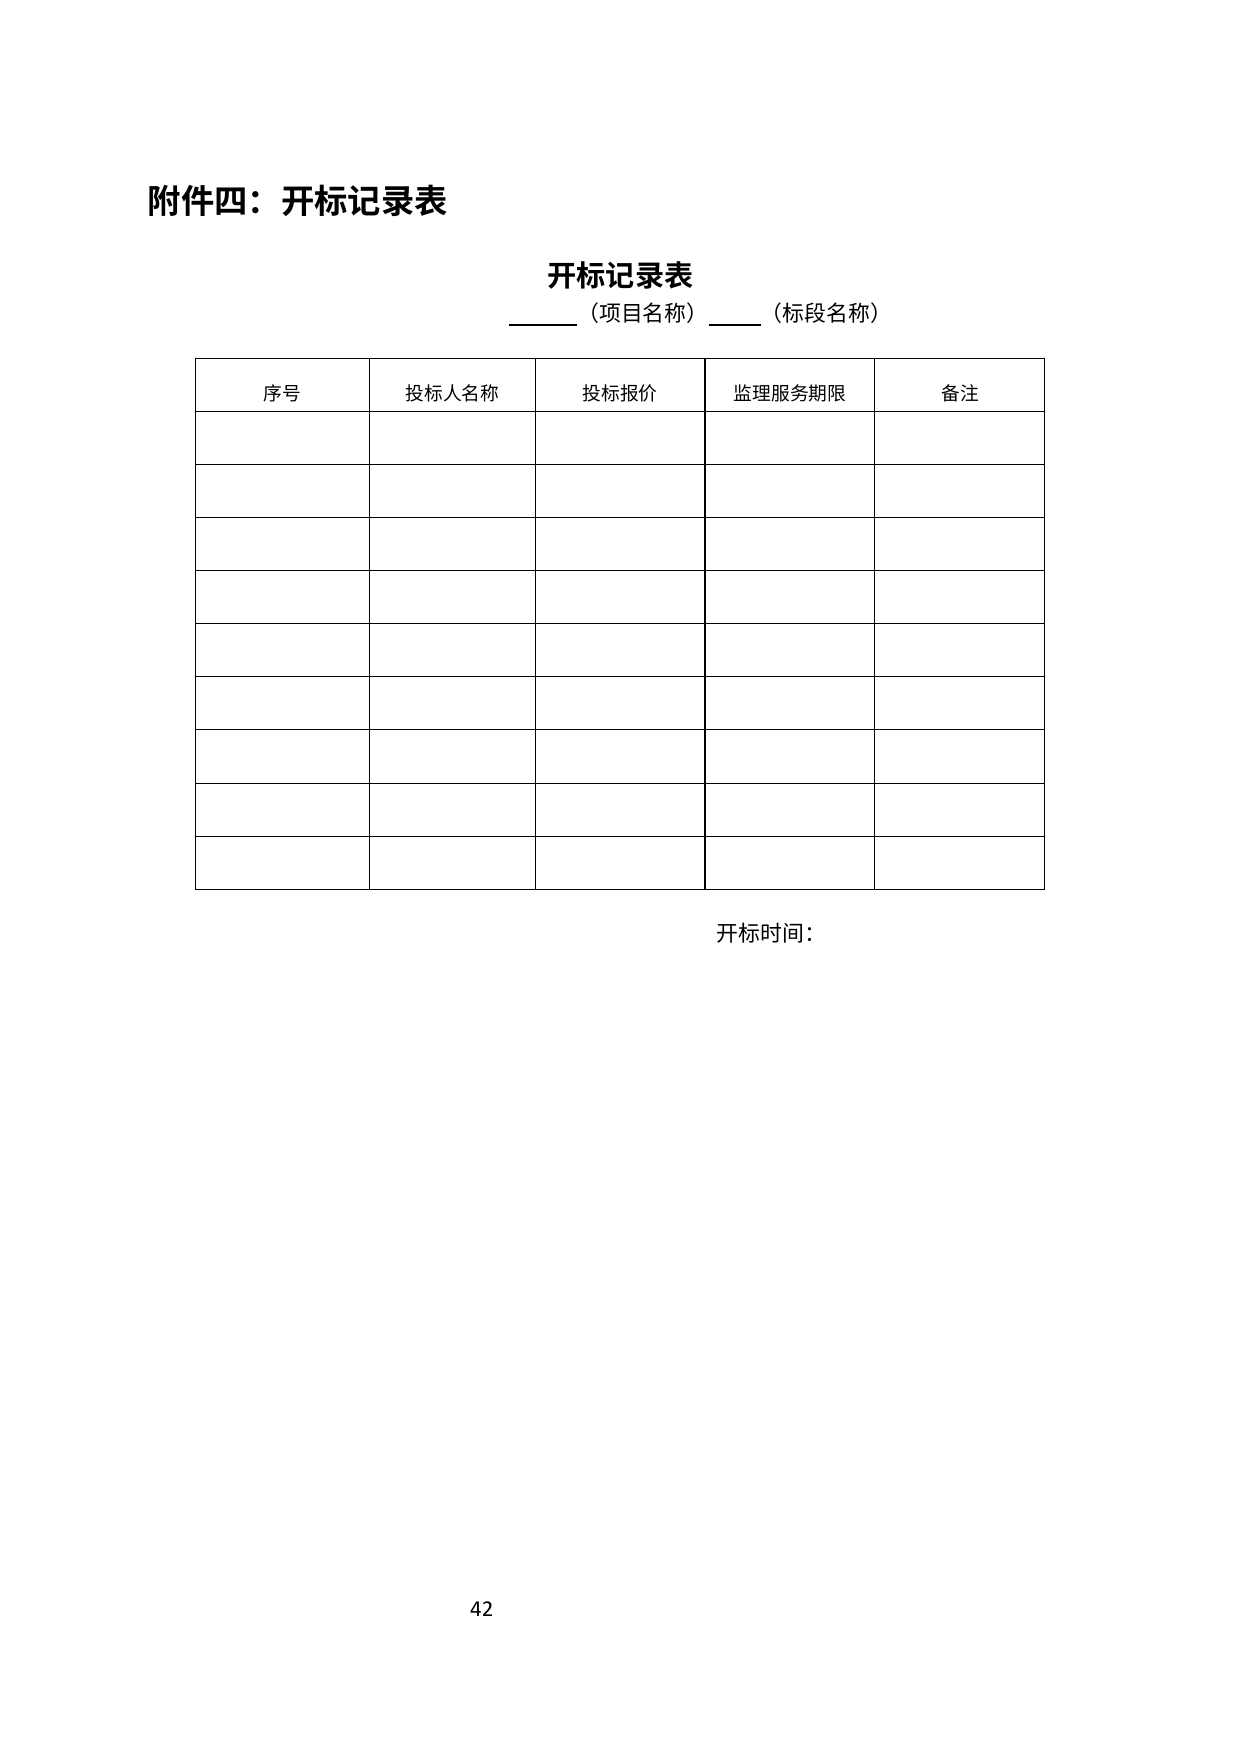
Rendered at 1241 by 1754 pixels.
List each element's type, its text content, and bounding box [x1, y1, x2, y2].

table_cell [370, 412, 535, 464]
subtitle 附件四：开标记录表 [148, 175, 1092, 223]
table_cell [706, 784, 874, 836]
table_cell [875, 465, 1044, 517]
table_cell [875, 518, 1044, 570]
table_cell [875, 677, 1044, 729]
table_cell [706, 837, 874, 889]
table_cell [370, 465, 535, 517]
table_cell [875, 571, 1044, 623]
table_cell [875, 784, 1044, 836]
table_cell [536, 412, 704, 464]
table_cell [370, 784, 535, 836]
table_header 备注 [875, 359, 1044, 411]
table_cell [706, 624, 874, 676]
table_cell [370, 677, 535, 729]
table_cell [196, 465, 369, 517]
table_cell [706, 518, 874, 570]
table_cell [196, 730, 369, 782]
table_cell [196, 571, 369, 623]
table_cell [370, 730, 535, 782]
text 开标时间： [148, 890, 1005, 954]
table_header 监理服务期限 [706, 359, 874, 411]
table_cell [875, 412, 1044, 464]
table_header 投标人名称 [370, 359, 535, 411]
table_cell [875, 624, 1044, 676]
table_cell [536, 677, 704, 729]
table_cell [370, 624, 535, 676]
table_cell [196, 837, 369, 889]
table_cell [196, 677, 369, 729]
table_cell [196, 518, 369, 570]
table_cell [536, 465, 704, 517]
table_cell [196, 784, 369, 836]
table_cell [370, 837, 535, 889]
table_cell [875, 837, 1044, 889]
table_cell [370, 518, 535, 570]
table_cell [536, 730, 704, 782]
table_header 序号 [196, 359, 369, 411]
table_cell [196, 624, 369, 676]
table_cell [536, 837, 704, 889]
table_cell [536, 624, 704, 676]
text （项目名称） （标段名称） [148, 296, 1034, 328]
table_cell [196, 412, 369, 464]
table_header 投标报价 [536, 359, 704, 411]
table_cell [706, 730, 874, 782]
table_cell [706, 465, 874, 517]
text 开标记录表 [148, 250, 1092, 296]
table_cell [706, 677, 874, 729]
table_cell [536, 571, 704, 623]
table_cell [706, 571, 874, 623]
table_cell [706, 412, 874, 464]
table_cell [370, 571, 535, 623]
table_cell [536, 518, 704, 570]
table_cell [536, 784, 704, 836]
table_cell [875, 730, 1044, 782]
